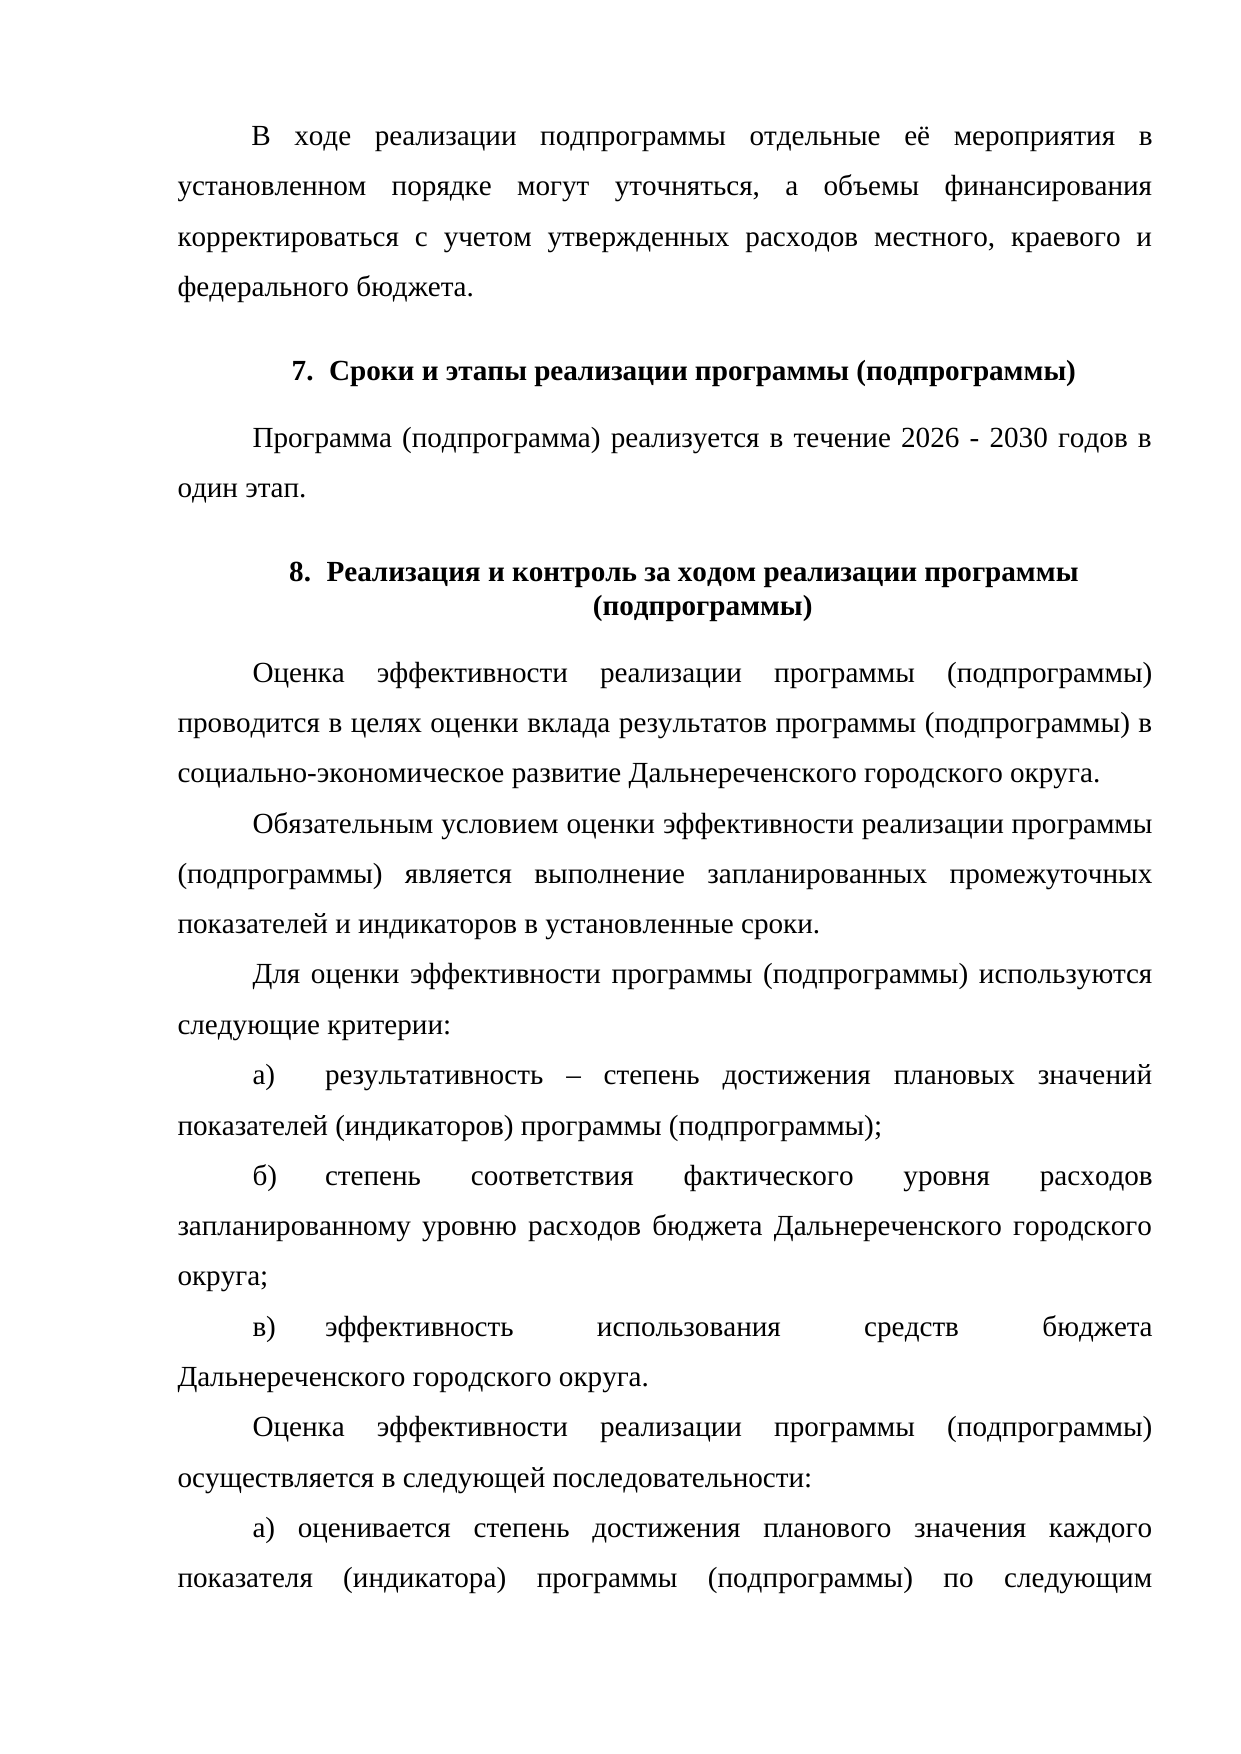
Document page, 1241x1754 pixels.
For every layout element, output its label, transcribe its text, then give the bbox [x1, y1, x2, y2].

text В ходе реализации подпрограммы отдельные её мероприятия в установленном порядке могут уточняться, а объемы финансирования корректироваться с учетом утвержденных расходов местного, краевого и федерального бюджета. [177, 118, 1153, 303]
text Для оценки эффективности программы (подпрограммы) используются следующие критерии: [177, 957, 1153, 1041]
text Оценка эффективности реализации программы (подпрограммы) осуществляется в следующей последовательности: [177, 1409, 1153, 1493]
text Программа (подпрограмма) реализуется в течение 2026 - 2030 годов в один этап. [177, 420, 1153, 504]
text в) эффективность использования средств бюджета Дальнереченского городского округа. [177, 1309, 1153, 1393]
list Реализация и контроль за ходом реализации программы (подпрограммы) [215, 554, 1153, 621]
text б) степень соответствия фактического уровня расходов запланированному уровню расходов бюджета Дальнереченского городского округа; [177, 1158, 1153, 1292]
text а) результативность – степень достижения плановых значений показателей (индикаторов) программы (подпрограммы); [177, 1057, 1153, 1141]
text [177, 1510, 1153, 1594]
text Обязательным условием оценки эффективности реализации программы (подпрограммы) является выполнение запланированных промежуточных показателей и индикаторов в установленные сроки. [177, 806, 1153, 940]
text Оценка эффективности реализации программы (подпрограммы) проводится в целях оценки вклада результатов программы (подпрограммы) в социально-экономическое развитие Дальнереченского городского округа. [177, 655, 1153, 789]
list Сроки и этапы реализации программы (подпрограммы) [215, 353, 1153, 386]
